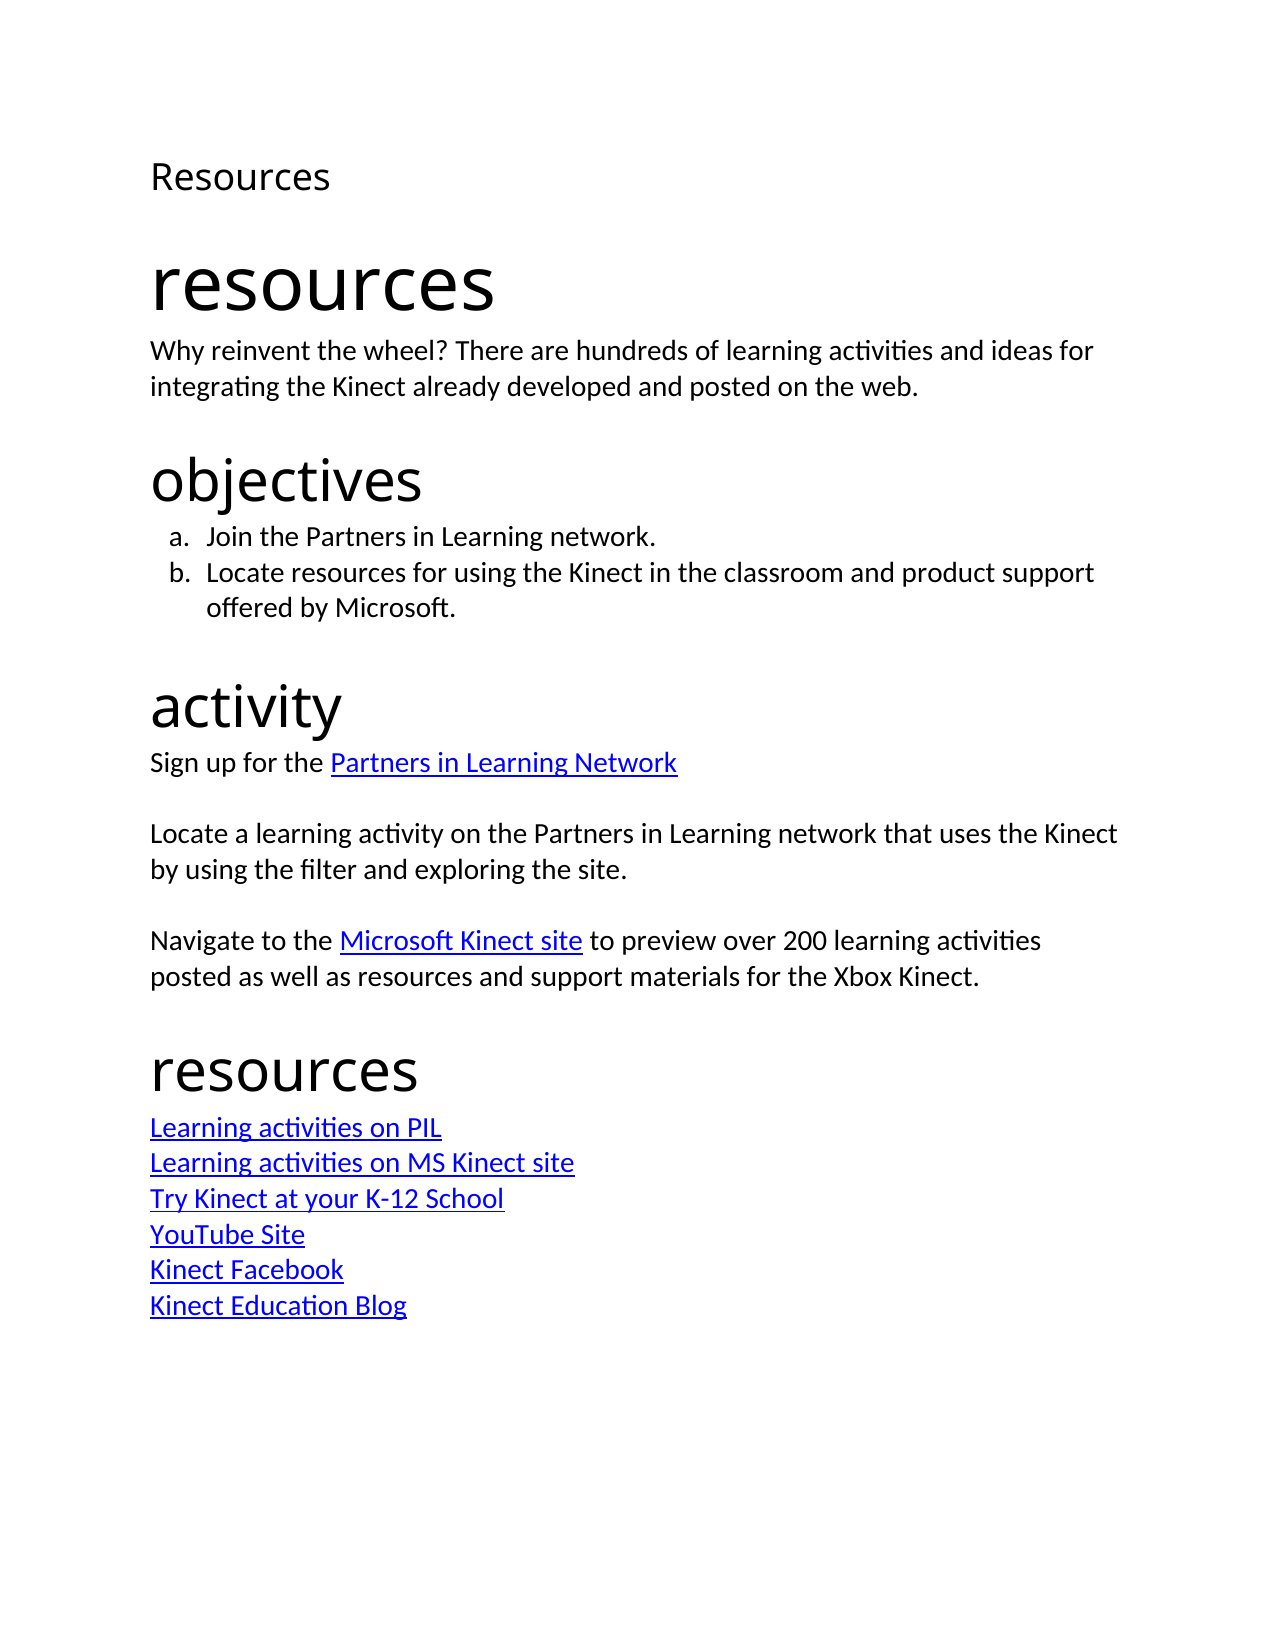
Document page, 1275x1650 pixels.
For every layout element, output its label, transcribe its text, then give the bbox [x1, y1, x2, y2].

text Resources [150, 150, 1125, 201]
text YouTube Site Kinect Facebook Kinect Education Blog [150, 1216, 1125, 1358]
text Learning activities on MS Kinect site [150, 1144, 1125, 1180]
text Navigate to the Microsoft Kinect site to preview over 200 learning activities posted as well as resources and support materials for the Xbox Kinect. [150, 922, 1125, 994]
text resources [150, 1029, 1125, 1109]
text activity [150, 665, 1125, 744]
list Join the Partners in Learning network. [169, 518, 1125, 554]
text Learning activities on PIL [150, 1109, 1125, 1144]
text Try Kinect at your K-12 School [150, 1180, 1125, 1216]
text Why reinvent the wheel? There are hundreds of learning activities and ideas for integrating the Kinect already developed and posted on the web. [150, 332, 1125, 403]
text Sign up for the Partners in Learning Network [150, 744, 1125, 780]
text objectives [150, 439, 1125, 518]
text Locate a learning activity on the Partners in Learning network that uses the Kinect by using the filter and exploring the site. [150, 816, 1125, 887]
text resources [150, 230, 1125, 332]
list Locate resources for using the Kinect in the classroom and product support offered by Microsoft. [169, 554, 1125, 625]
